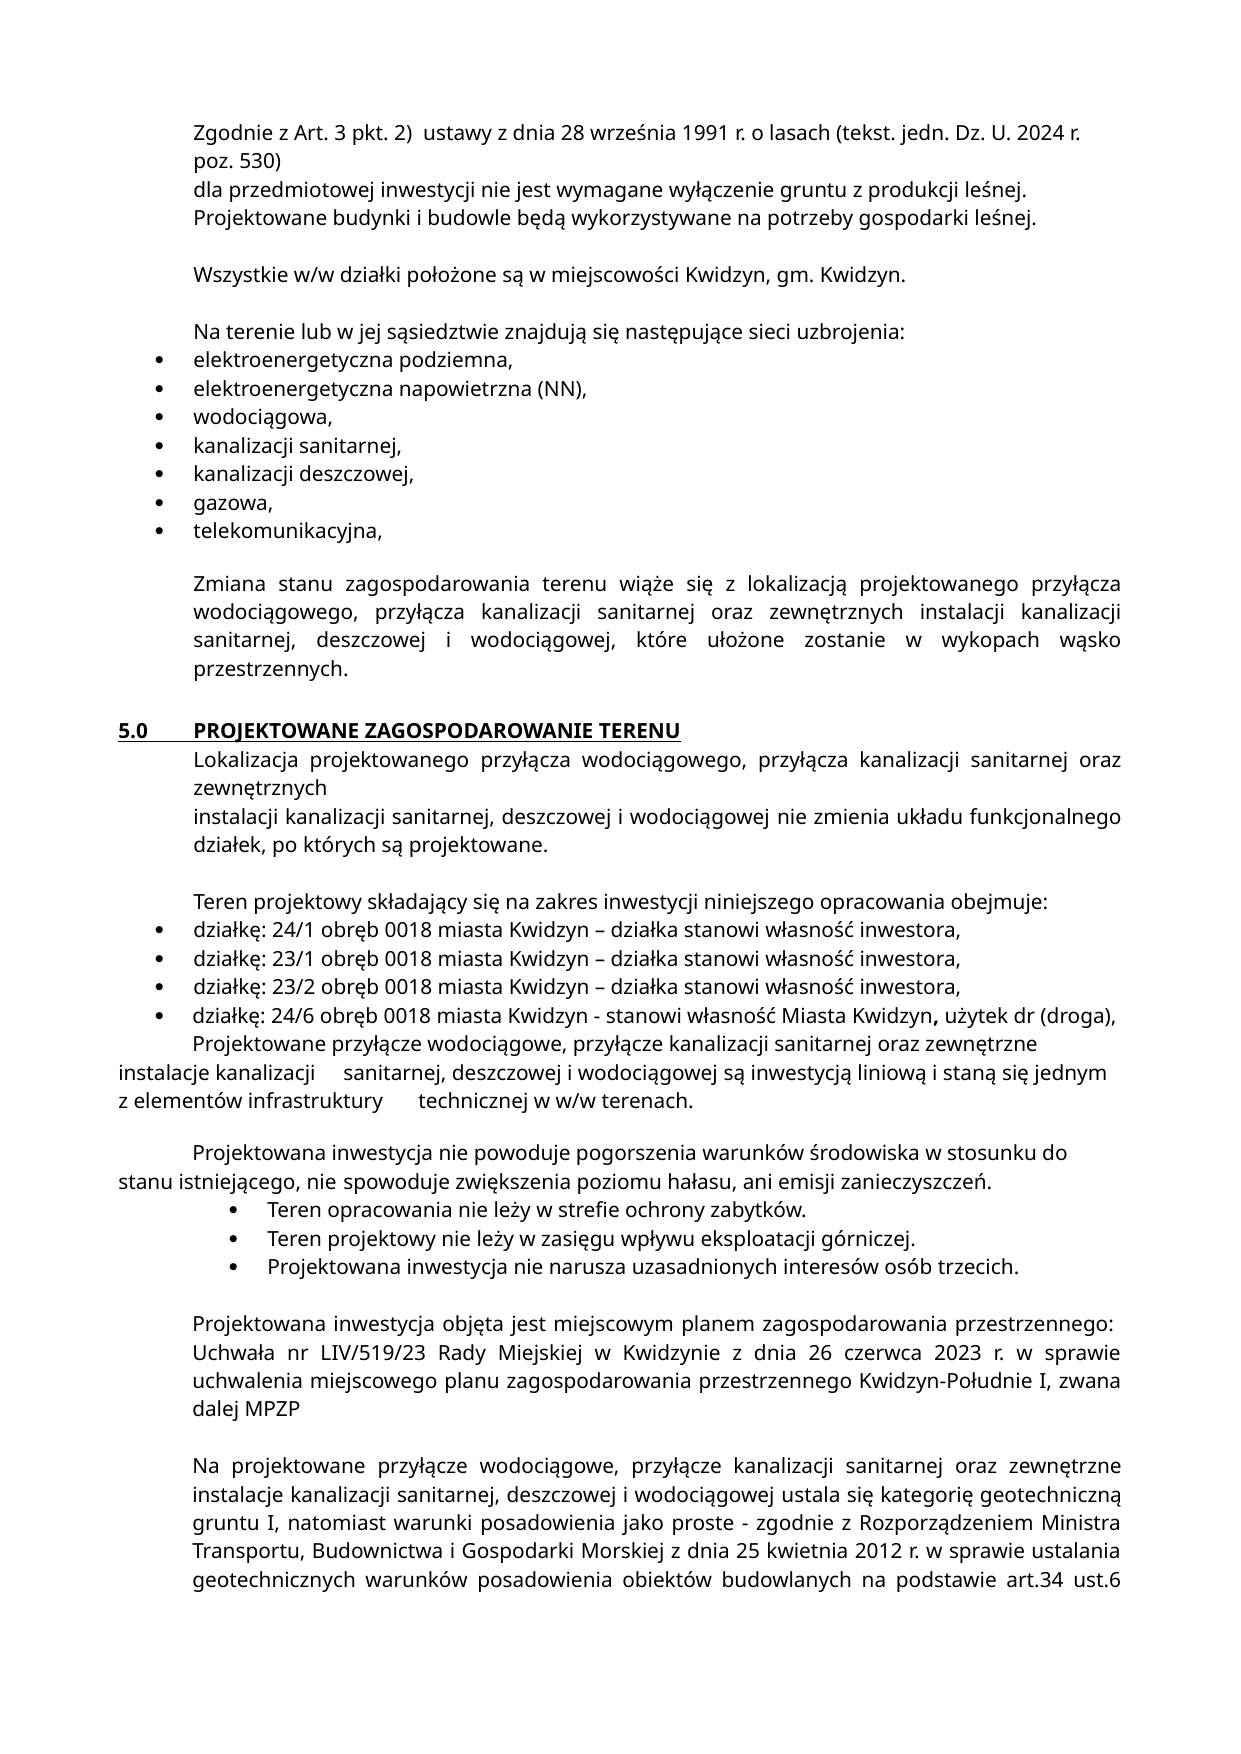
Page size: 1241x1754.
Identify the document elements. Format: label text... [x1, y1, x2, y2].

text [192, 1451, 1122, 1593]
list wodociągowa, [156, 402, 1122, 431]
text Projektowana inwestycja objęta jest miejscowym planem zagospodarowania przestrzennego: Uchwała nr LIV/519/23 Rady Miejskiej w Kwidzynie z dnia 26 czerwca 2023 r. w sprawie uchwalenia miejscowego planu zagospodarowania przestrzennego Kwidzyn-Południe I, zwana dalej MPZP [192, 1309, 1122, 1423]
text Zmiana stanu zagospodarowania terenu wiąże się z lokalizacją projektowanego przyłącza wodociągowego, przyłącza kanalizacji sanitarnej oraz zewnętrznych instalacji kanalizacji sanitarnej, deszczowej i wodociągowej, które ułożone zostanie w wykopach wąsko przestrzennych. [193, 569, 1122, 682]
list kanalizacji sanitarnej, [156, 431, 1122, 459]
list działkę: 23/2 obręb 0018 miasta Kwidzyn – działka stanowi własność inwestora, [156, 972, 1122, 1001]
text Wszystkie w/w działki położone są w miejscowości Kwidzyn, gm. Kwidzyn. [118, 260, 1122, 289]
text Zgodnie z Art. 3 pkt. 2) ustawy z dnia 28 września 1991 r. o lasach (tekst. jedn. Dz. U. 2024 r. poz. 530) dla przedmiotowej inwestycji nie jest wymagane wyłączenie gruntu z produkcji leśnej. Projektowane budynki i budowle będą wykorzystywane na potrzeby gospodarki leśnej. [193, 118, 1122, 232]
text Lokalizacja projektowanego przyłącza wodociągowego, przyłącza kanalizacji sanitarnej oraz zewnętrznych instalacji kanalizacji sanitarnej, deszczowej i wodociągowej nie zmienia układu funkcjonalnego działek, po których są projektowane. [193, 745, 1122, 859]
list Projektowana inwestycja nie narusza uzasadnionych interesów osób trzecich. [229, 1252, 1122, 1281]
text 5.0 PROJEKTOWANE ZAGOSPODAROWANIE TERENU [118, 716, 1122, 745]
list elektroenergetyczna podziemna, [156, 346, 1122, 374]
list Teren opracowania nie leży w strefie ochrony zabytków. [229, 1195, 1122, 1224]
list działkę: 23/1 obręb 0018 miasta Kwidzyn – działka stanowi własność inwestora, [156, 944, 1122, 972]
list gazowa, [156, 488, 1122, 516]
text Projektowana inwestycja nie powoduje pogorszenia warunków środowiska w stosunku do stanu istniejącego, nie spowoduje zwiększenia poziomu hałasu, ani emisji zanieczyszczeń. [118, 1138, 1122, 1195]
text Na terenie lub w jej sąsiedztwie znajdują się następujące sieci uzbrojenia: [118, 317, 1122, 346]
text Projektowane przyłącze wodociągowe, przyłącze kanalizacji sanitarnej oraz zewnętrzne instalacje kanalizacji sanitarnej, deszczowej i wodociągowej są inwestycją liniową i staną się jednym z elementów infrastruktury technicznej w w/w terenach. [118, 1029, 1122, 1114]
list Teren projektowy nie leży w zasięgu wpływu eksploatacji górniczej. [229, 1224, 1122, 1252]
list działkę: 24/6 obręb 0018 miasta Kwidzyn - stanowi własność Miasta Kwidzyn, użytek dr (droga), [156, 1001, 1122, 1029]
list elektroenergetyczna napowietrzna (NN), [156, 374, 1122, 402]
list kanalizacji deszczowej, [156, 459, 1122, 488]
text Teren projektowy składający się na zakres inwestycji niniejszego opracowania obejmuje: [118, 887, 1122, 916]
list działkę: 24/1 obręb 0018 miasta Kwidzyn – działka stanowi własność inwestora, [156, 916, 1122, 944]
list telekomunikacyjna, [156, 516, 1122, 545]
